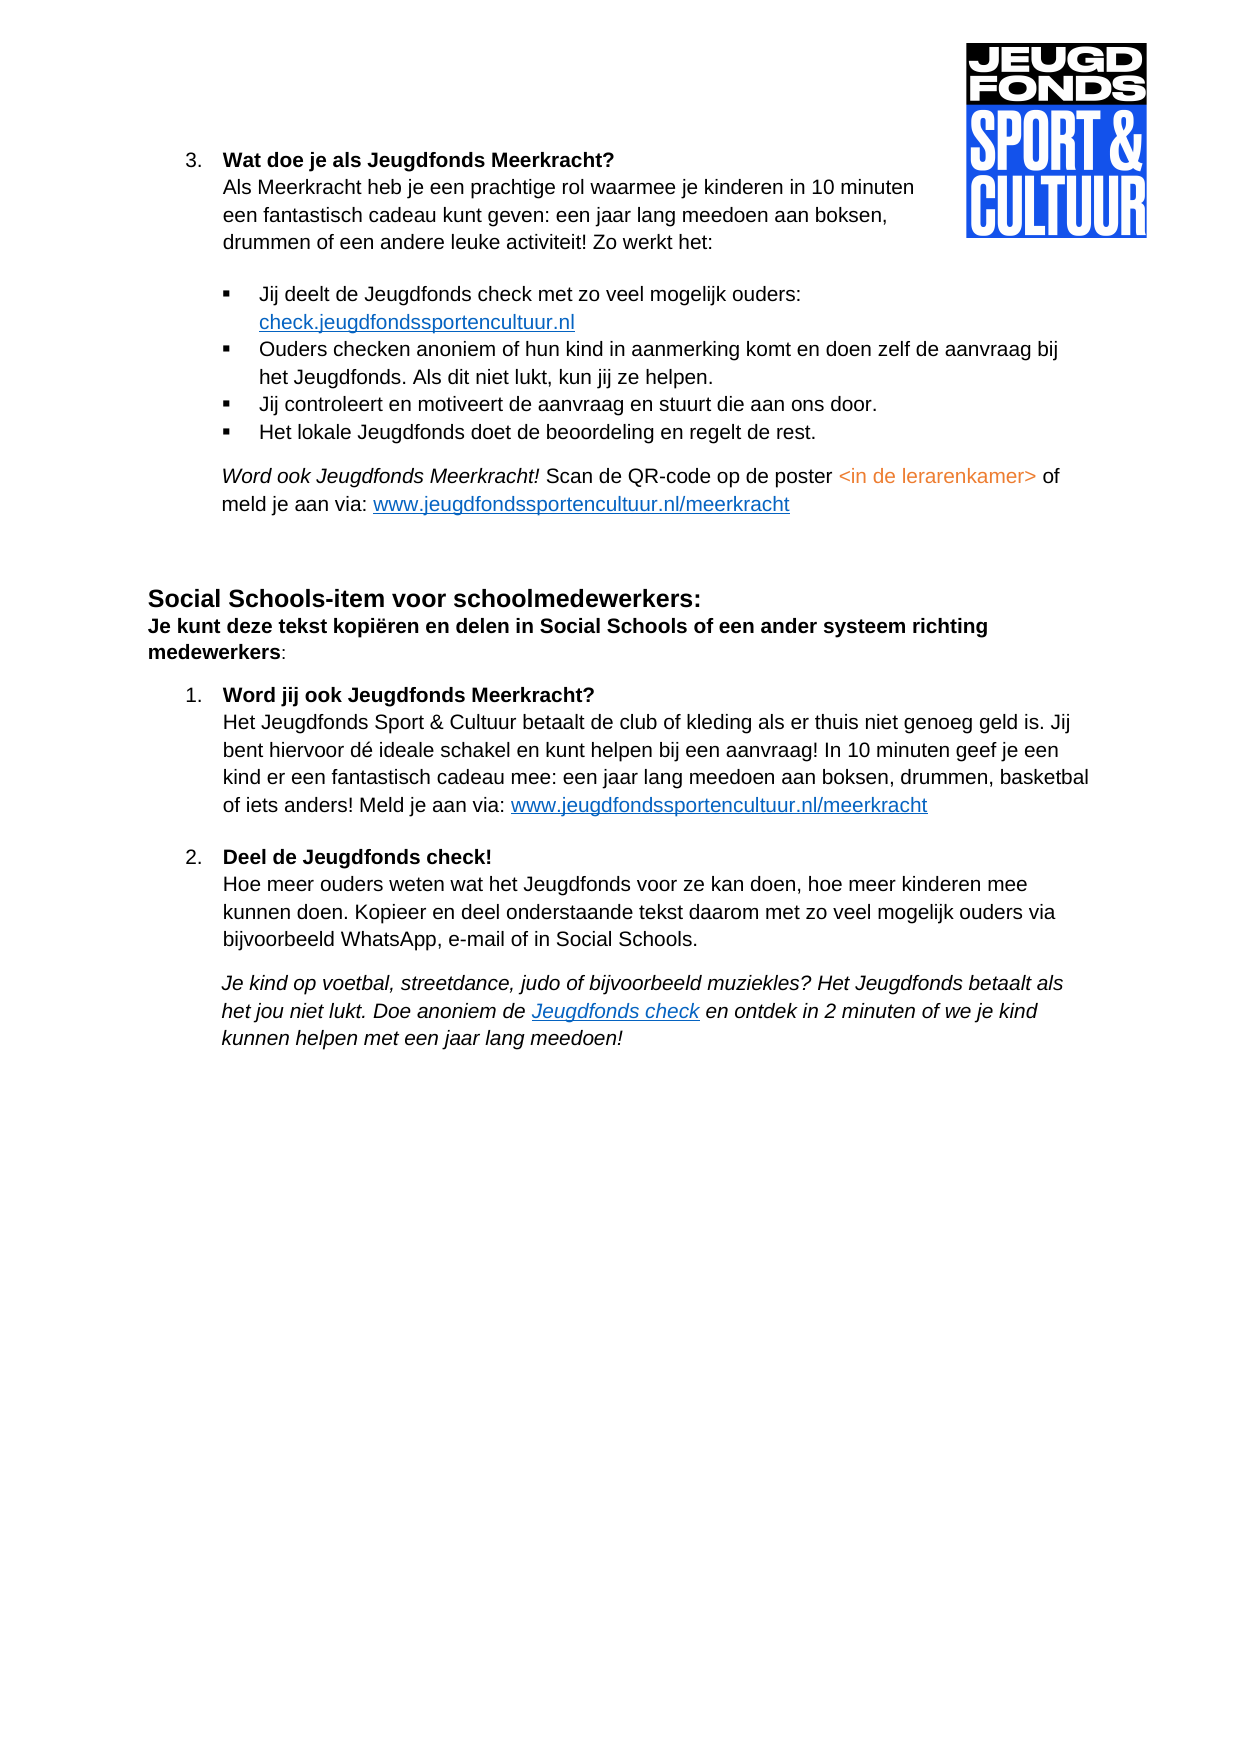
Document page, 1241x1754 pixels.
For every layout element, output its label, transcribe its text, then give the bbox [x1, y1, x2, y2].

text Social Schools-item voor schoolmedewerkers: Je kunt deze tekst kopiëren en delen in Social Schools of een ander systeem richting medewerkers: [148, 583, 1093, 664]
list Word jij ook Jeugdfonds Meerkracht? Het Jeugdfonds Sport & Cultuur betaalt de club of kleding als er thuis niet genoeg geld is. Jij bent hiervoor dé ideale schakel en kunt helpen bij een aanvraag! In 10 minuten geef je een kind er een fantastisch cadeau mee: een jaar lang meedoen aan boksen, drummen, basketbal of iets anders! Meld je aan via: www.jeugdfondssportencultuur.nl/meerkracht [185, 682, 1093, 841]
list Het lokale Jeugdfonds doet de beoordeling en regelt de rest. [221, 420, 1093, 444]
list Jij deelt de Jeugdfonds check met zo veel mogelijk ouders: check.jeugdfondssportencultuur.nl [221, 282, 1093, 334]
picture [965, 43, 1147, 237]
list Deel de Jeugdfonds check! Hoe meer ouders weten wat het Jeugdfonds voor ze kan doen, hoe meer kinderen mee kunnen doen. Kopieer en deel onderstaande tekst daarom met zo veel mogelijk ouders via bijvoorbeeld WhatsApp, e-mail of in Social Schools. [185, 844, 1093, 951]
list Ouders checken anoniem of hun kind in aanmerking komt en doen zelf de aanvraag bij het Jeugdfonds. Als dit niet lukt, kun jij ze helpen. [221, 337, 1093, 389]
list Jij controleert en motiveert de aanvraag en stuurt die aan ons door. [221, 392, 1093, 416]
list Wat doe je als Jeugdfonds Meerkracht? Als Meerkracht heb je een prachtige rol waarmee je kinderen in 10 minuten een fantastisch cadeau kunt geven: een jaar lang meedoen aan boksen, drummen of een andere leuke activiteit! Zo werkt het: [185, 148, 1093, 279]
text Word ook Jeugdfonds Meerkracht! Scan de QR-code op de poster <in de lerarenkamer> of meld je aan via: www.jeugdfondssportencultuur.nl/meerkracht [221, 464, 1093, 516]
text Je kind op voetbal, streetdance, judo of bijvoorbeeld muziekles? Het Jeugdfonds betaalt als het jou niet lukt. Doe anoniem de Jeugdfonds check en ontdek in 2 minuten of we je kind kunnen helpen met een jaar lang meedoen! [221, 971, 1093, 1050]
